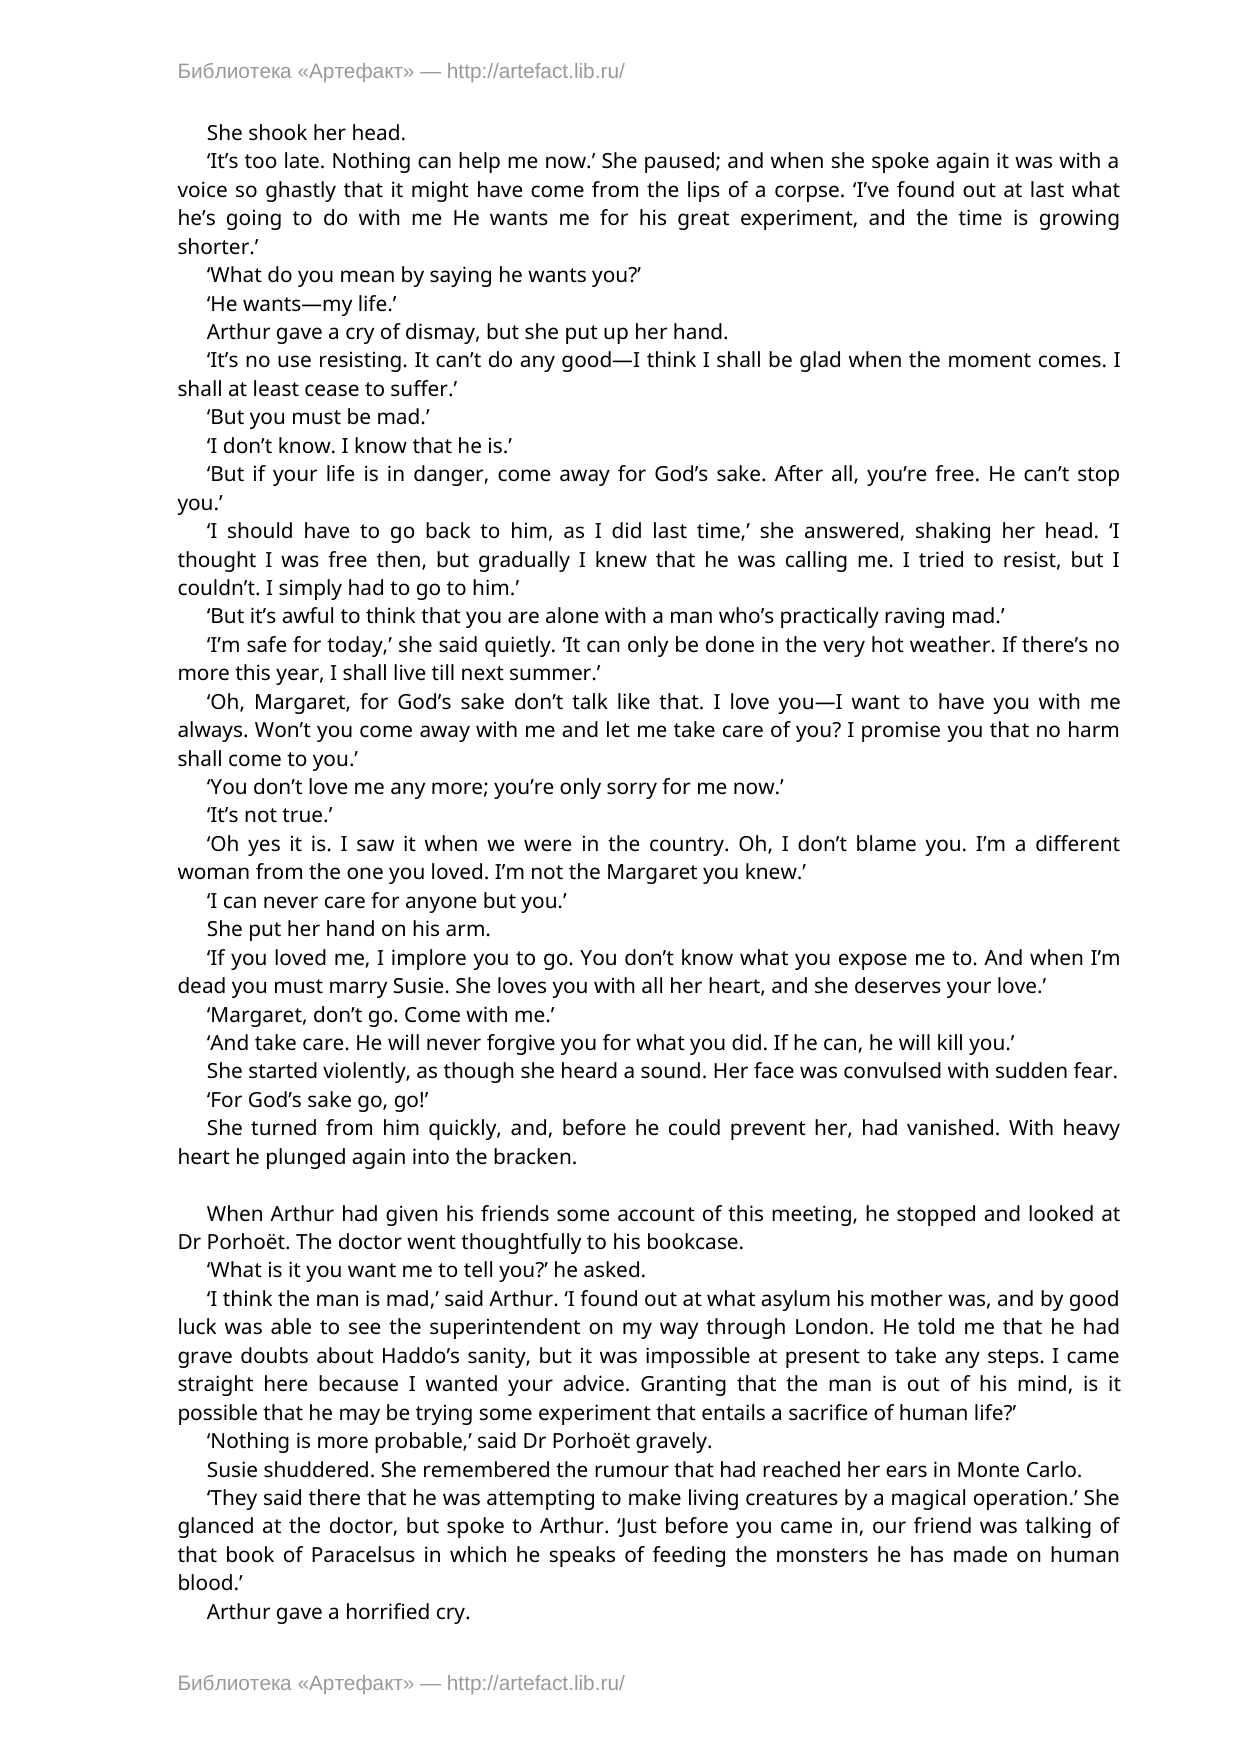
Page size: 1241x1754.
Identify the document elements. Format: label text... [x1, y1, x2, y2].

text ‘Nothing is more probable,’ said Dr Porhoët gravely. [177, 1426, 1122, 1455]
text ‘Oh yes it is. I saw it when we were in the country. Oh, I don’t blame you. I’m a different woman from the one you loved. I’m not the Margaret you knew.’ [177, 829, 1122, 886]
text Arthur gave a horrified cry. [177, 1597, 1122, 1625]
text When Arthur had given his friends some account of this meeting, he stopped and looked at Dr Porhoët. The doctor went thoughtfully to his bookcase. [177, 1199, 1122, 1256]
text Arthur gave a cry of dismay, but she put up her hand. [177, 317, 1122, 346]
text ‘I can never care for anyone but you.’ [177, 886, 1122, 914]
text ‘What is it you want me to tell you?’ he asked. [177, 1256, 1122, 1284]
text ‘He wants—my life.’ [177, 289, 1122, 317]
text She put her hand on his arm. [177, 914, 1122, 943]
text ‘Oh, Margaret, for God’s sake don’t talk like that. I love you—I want to have you with me always. Won’t you come away with me and let me take care of you? I promise you that no harm shall come to you.’ [177, 687, 1122, 772]
text ‘I think the man is mad,’ said Arthur. ‘I found out at what asylum his mother was, and by good luck was able to see the superintendent on my way through London. He told me that he had grave doubts about Haddo’s sanity, but it was impossible at present to take any steps. I came straight here because I wanted your advice. Granting that the man is out of his mind, is it possible that he may be trying some experiment that entails a sacrifice of human life?’ [177, 1284, 1122, 1426]
text She started violently, as though she heard a sound. Her face was convulsed with sudden fear. [177, 1057, 1122, 1085]
text ‘They said there that he was attempting to make living creatures by a magical operation.’ She glanced at the doctor, but spoke to Arthur. ‘Just before you came in, our friend was talking of that book of Paracelsus in which he speaks of feeding the monsters he has made on human blood.’ [177, 1483, 1122, 1597]
text Susie shuddered. She remembered the rumour that had reached her ears in Monte Carlo. [177, 1455, 1122, 1483]
text She shook her head. [177, 118, 1122, 147]
text She turned from him quickly, and, before he could prevent her, had vanished. With heavy heart he plunged again into the bracken. [177, 1113, 1122, 1170]
text ‘But you must be mad.’ [177, 402, 1122, 431]
text ‘If you loved me, I implore you to go. You don’t know what you expose me to. And when I’m dead you must marry Susie. She loves you with all her heart, and she deserves your love.’ [177, 943, 1122, 1000]
text ‘And take care. He will never forgive you for what you did. If he can, he will kill you.’ [177, 1028, 1122, 1057]
text ‘I’m safe for today,’ she said quietly. ‘It can only be done in the very hot weather. If there’s no more this year, I shall live till next summer.’ [177, 630, 1122, 687]
text ‘I should have to go back to him, as I did last time,’ she answered, shaking her head. ‘I thought I was free then, but gradually I knew that he was calling me. I tried to resist, but I couldn’t. I simply had to go to him.’ [177, 516, 1122, 602]
text ‘It’s no use resisting. It can’t do any good—I think I shall be glad when the moment comes. I shall at least cease to suffer.’ [177, 346, 1122, 402]
text ‘What do you mean by saying he wants you?’ [177, 260, 1122, 289]
text ‘I don’t know. I know that he is.’ [177, 431, 1122, 459]
text ‘For God’s sake go, go!’ [177, 1085, 1122, 1113]
text ‘But if your life is in danger, come away for God’s sake. After all, you’re free. He can’t stop you.’ [177, 459, 1122, 516]
text ‘It’s not true.’ [177, 801, 1122, 829]
text ‘You don’t love me any more; you’re only sorry for me now.’ [177, 772, 1122, 801]
text ‘Margaret, don’t go. Come with me.’ [177, 1000, 1122, 1028]
text ‘It’s too late. Nothing can help me now.’ She paused; and when she spoke again it was with a voice so ghastly that it might have come from the lips of a corpse. ‘I’ve found out at last what he’s going to do with me He wants me for his great experiment, and the time is growing shorter.’ [177, 147, 1122, 260]
text ‘But it’s awful to think that you are alone with a man who’s practically raving mad.’ [177, 602, 1122, 630]
